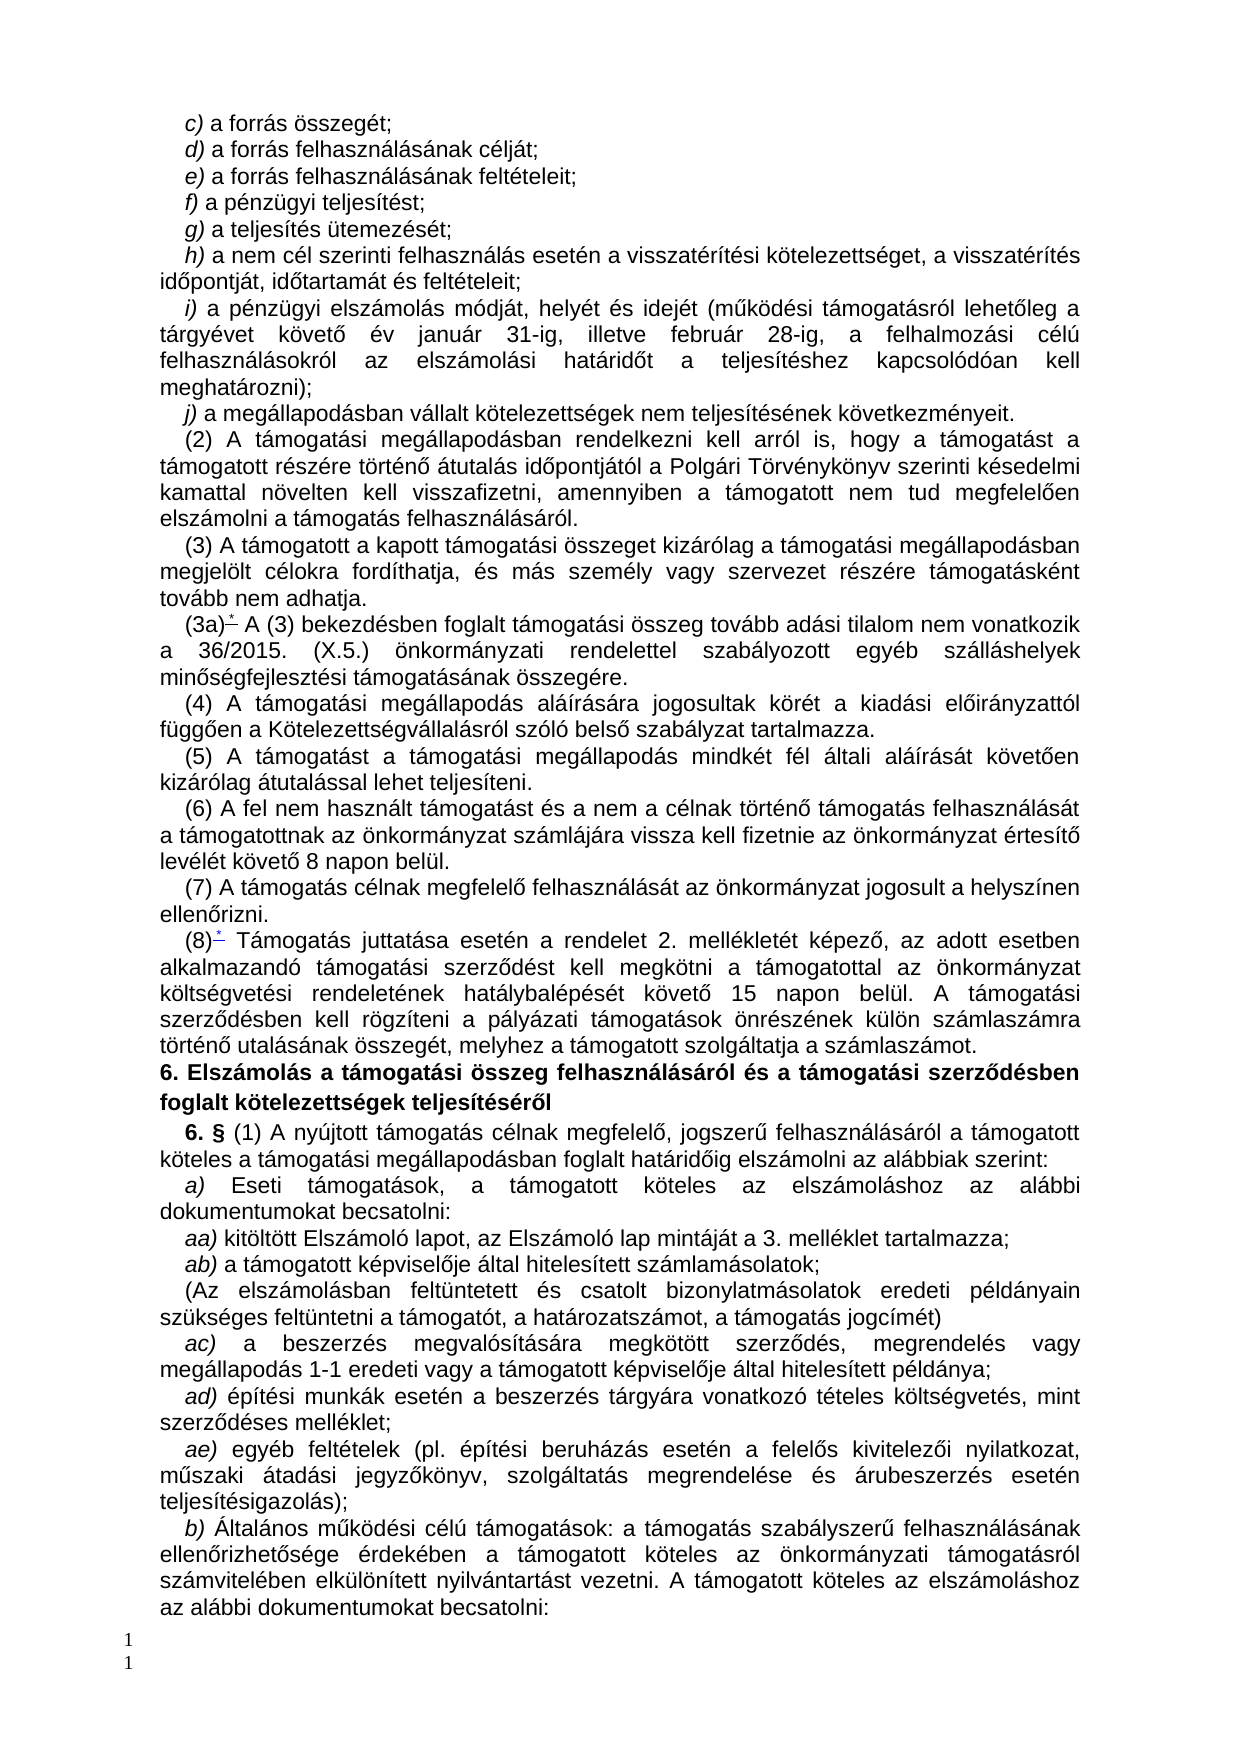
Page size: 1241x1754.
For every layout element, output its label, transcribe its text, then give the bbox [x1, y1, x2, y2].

text j) a megállapodásban vállalt kötelezettségek nem teljesítésének következményeit. [159, 400, 1081, 426]
text a) Eseti támogatások, a támogatott köteles az elszámoláshoz az alábbi dokumentumokat becsatolni: [159, 1172, 1081, 1225]
text ad) építési munkák esetén a beszerzés tárgyára vonatkozó tételes költségvetés, mint szerződéses melléklet; [159, 1383, 1081, 1436]
text aa) kitöltött Elszámoló lapot, az Elszámoló lap mintáját a 3. melléklet tartalmazza; [159, 1225, 1081, 1251]
text i) a pénzügyi elszámolás módját, helyét és idejét (működési támogatásról lehetőleg a tárgyévet követő év január 31-ig, illetve február 28-ig, a felhalmozási célú felhasználásokról az elszámolási határidőt a teljesítéshez kapcsolódóan kell meghatározni); [159, 294, 1081, 400]
text (5) A támogatást a támogatási megállapodás mindkét fél általi aláírását követően kizárólag átutalással lehet teljesíteni. [159, 743, 1081, 795]
text (2) A támogatási megállapodásban rendelkezni kell arról is, hogy a támogatást a támogatott részére történő átutalás időpontjától a Polgári Törvénykönyv szerinti késedelmi kamattal növelten kell visszafizetni, amennyiben a támogatott nem tud megfelelően elszámolni a támogatás felhasználásáról. [159, 426, 1081, 532]
text (Az elszámolásban feltüntetett és csatolt bizonylatmásolatok eredeti példányain szükséges feltüntetni a támogatót, a határozatszámot, a támogatás jogcímét) [159, 1277, 1081, 1330]
text (4) A támogatási megállapodás aláírására jogosultak körét a kiadási előirányzattól függően a Kötelezettségvállalásról szóló belső szabályzat tartalmazza. [159, 690, 1081, 743]
text c) a forrás összegét; [159, 110, 1081, 136]
text e) a forrás felhasználásának feltételeit; [159, 163, 1081, 189]
text f) a pénzügyi teljesítést; [159, 189, 1081, 216]
text (6) A fel nem használt támogatást és a nem a célnak történő támogatás felhasználását a támogatottnak az önkormányzat számlájára vissza kell fizetnie az önkormányzat értesítő levélét követő 8 napon belül. [159, 795, 1081, 874]
text (3a) * A (3) bekezdésben foglalt támogatási összeg tovább adási tilalom nem vonatkozik a 36/2015. (X.5.) önkormányzati rendelettel szabályozott egyéb szálláshelyek minőségfejlesztési támogatásának összegére. [159, 611, 1081, 690]
text 6. § (1) A nyújtott támogatás célnak megfelelő, jogszerű felhasználásáról a támogatott köteles a támogatási megállapodásban foglalt határidőig elszámolni az alábbiak szerint: [159, 1119, 1081, 1172]
text h) a nem cél szerinti felhasználás esetén a visszatérítési kötelezettséget, a visszatérítés időpontját, időtartamát és feltételeit; [159, 242, 1081, 294]
text (3) A támogatott a kapott támogatási összeget kizárólag a támogatási megállapodásban megjelölt célokra fordíthatja, és más személy vagy szervezet részére támogatásként tovább nem adhatja. [159, 532, 1081, 611]
text ae) egyéb feltételek (pl. építési beruházás esetén a felelős kivitelezői nyilatkozat, műszaki átadási jegyzőkönyv, szolgáltatás megrendelése és árubeszerzés esetén teljesítésigazolás); [159, 1436, 1081, 1514]
text ac) a beszerzés megvalósítására megkötött szerződés, megrendelés vagy megállapodás 1-1 eredeti vagy a támogatott képviselője által hitelesített példánya; [159, 1330, 1081, 1383]
text d) a forrás felhasználásának célját; [159, 136, 1081, 163]
text (8) * Támogatás juttatása esetén a rendelet 2. mellékletét képező, az adott esetben alkalmazandó támogatási szerződést kell megkötni a támogatottal az önkormányzat költségvetési rendeletének hatálybalépését követő 15 napon belül. A támogatási szerződésben kell rögzíteni a pályázati támogatások önrészének külön számlaszámra történő utalásának összegét, melyhez a támogatott szolgáltatja a számlaszámot. [159, 927, 1081, 1059]
text ab) a támogatott képviselője által hitelesített számlamásolatok; [159, 1251, 1081, 1277]
text b) Általános működési célú támogatások: a támogatás szabályszerű felhasználásának ellenőrizhetősége érdekében a támogatott köteles az önkormányzati támogatásról számvitelében elkülönített nyilvántartást vezetni. A támogatott köteles az elszámoláshoz az alábbi dokumentumokat becsatolni: [159, 1514, 1081, 1620]
subtitle 6. Elszámolás a támogatási összeg felhasználásáról és a támogatási szerződésben foglalt kötelezettségek teljesítéséről [159, 1059, 1081, 1115]
text (7) A támogatás célnak megfelelő felhasználását az önkormányzat jogosult a helyszínen ellenőrizni. [159, 874, 1081, 927]
text g) a teljesítés ütemezését; [159, 216, 1081, 242]
